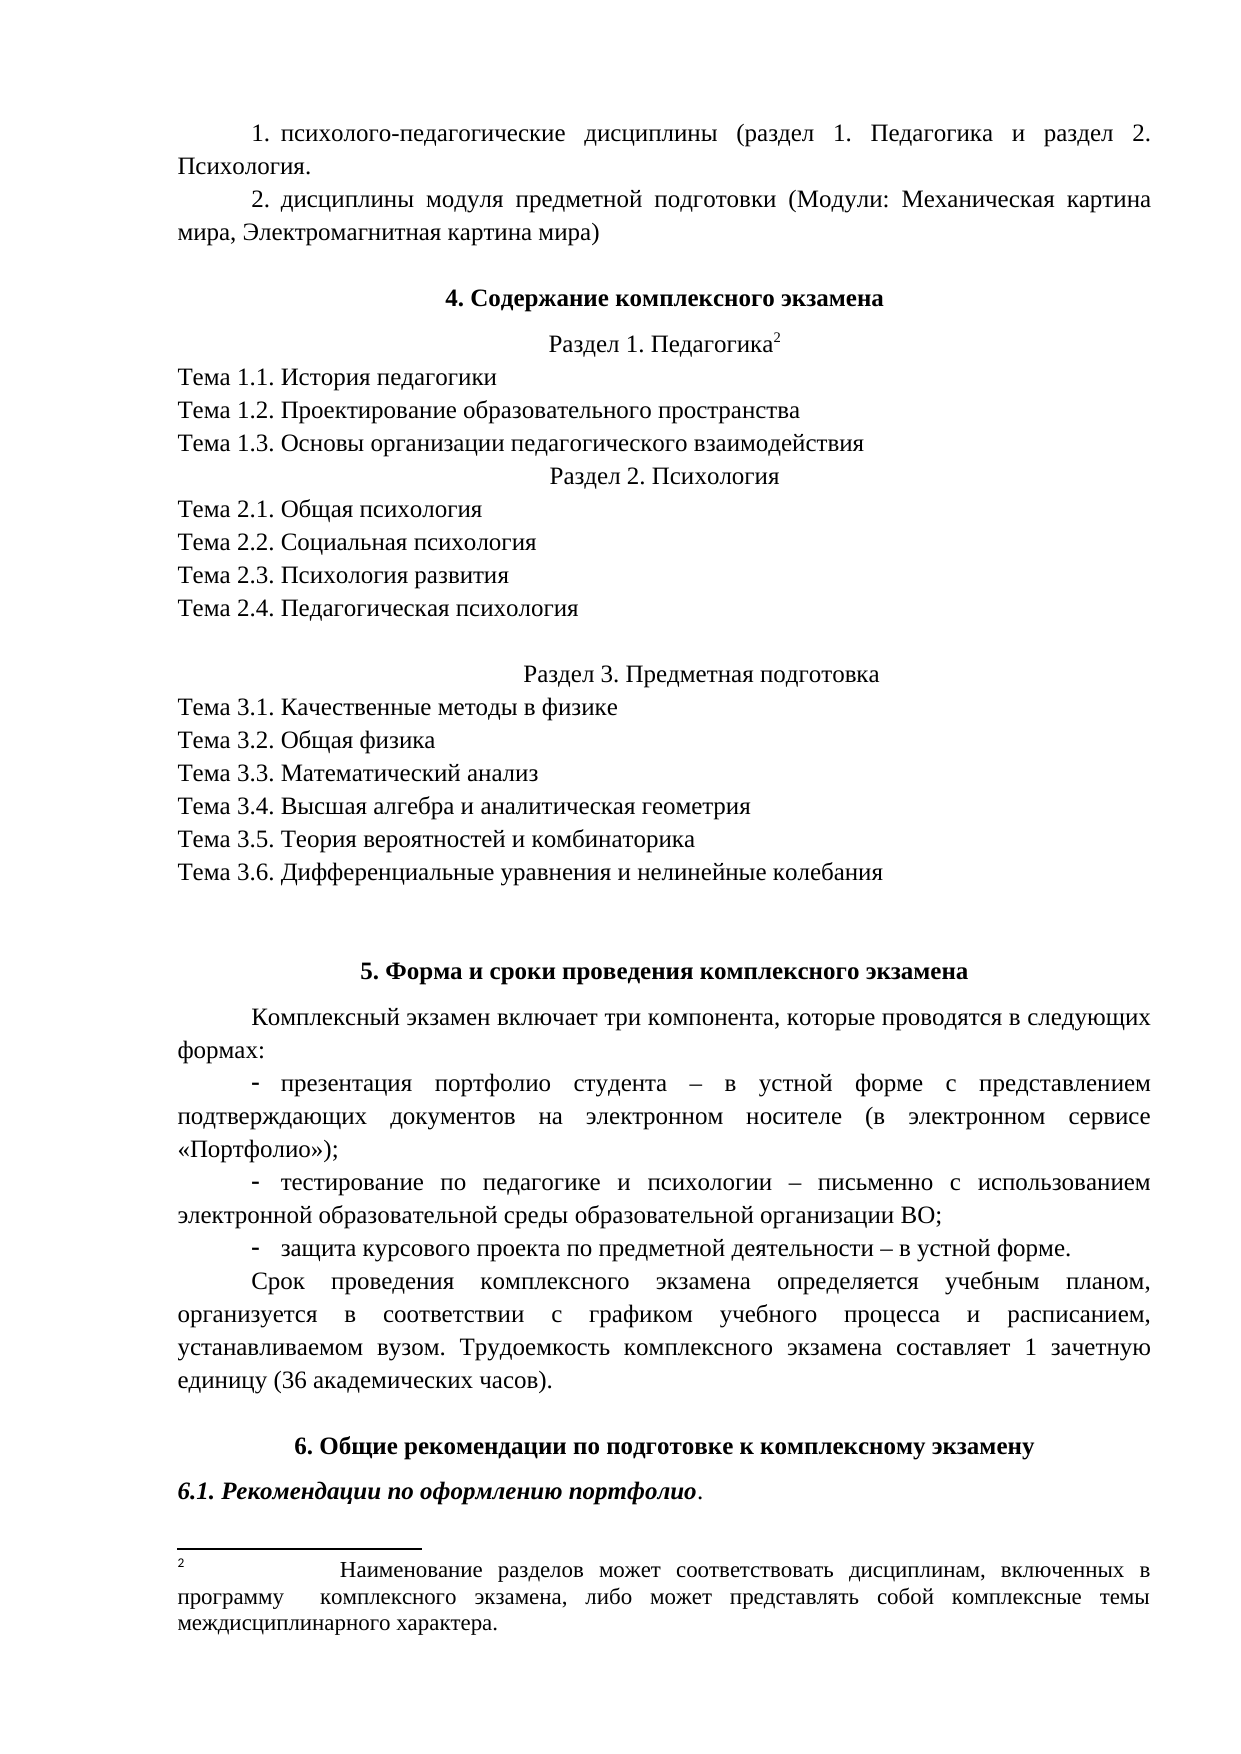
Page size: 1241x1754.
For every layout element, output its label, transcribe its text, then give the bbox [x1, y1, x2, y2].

text Тема 3.2. Общая физика [177, 725, 1152, 754]
text Тема 1.3. Основы организации педагогического взаимодействия [177, 428, 1152, 457]
text Тема 2.4. Педагогическая психология [177, 593, 1152, 622]
text Тема 2.1. Общая психология [177, 494, 1152, 523]
text Тема 3.4. Высшая алгебра и аналитическая геометрия [177, 791, 1152, 820]
text Тема 2.3. Психология развития [177, 560, 1152, 589]
text Тема 3.3. Математический анализ [177, 758, 1152, 787]
list тестирование по педагогике и психологии – письменно с использованием электронной образовательной среды образовательной организации ВО; [177, 1167, 1152, 1228]
list защита курсового проекта по предметной деятельности – в устной форме. [177, 1233, 1152, 1262]
text Комплексный экзамен включает три компонента, которые проводятся в следующих формах: [177, 1002, 1152, 1063]
list презентация портфолио студента – в устной форме с представлением подтверждающих документов на электронном носителе (в электронном сервисе «Портфолио»); [177, 1068, 1152, 1162]
text Раздел 1. Педагогика [177, 329, 1152, 357]
text 4. Содержание комплексного экзамена [177, 283, 1152, 312]
text Срок проведения комплексного экзамена определяется учебным планом, организуется в соответствии с графиком учебного процесса и расписанием, устанавливаемом вузом. Трудоемкость комплексного экзамена составляет 1 зачетную единицу (36 академических часов). [177, 1266, 1152, 1394]
list психолого-педагогические дисциплины (раздел 1. Педагогика и раздел 2. Психология. [177, 118, 1152, 180]
text Тема 1.1. История педагогики [177, 362, 1152, 391]
text Тема 3.1. Качественные методы в физике [177, 692, 1152, 721]
text Тема 2.2. Социальная психология [177, 527, 1152, 556]
text 6. Общие рекомендации по подготовке к комплексному экзамену [177, 1431, 1152, 1460]
text Раздел 2. Психология [177, 461, 1152, 489]
text Тема 3.5. Теория вероятностей и комбинаторика [177, 824, 1152, 853]
list дисциплины модуля предметной подготовки (Модули: Механическая картина мира, Электромагнитная картина мира) [177, 184, 1152, 246]
text Тема 3.6. Дифференциальные уравнения и нелинейные колебания [177, 857, 1152, 886]
text 5. Форма и сроки проведения комплексного экзамена [177, 956, 1152, 985]
text 6.1. Рекомендации по оформлению портфолио. [177, 1476, 1152, 1505]
text Тема 1.2. Проектирование образовательного пространства [177, 395, 1152, 423]
text Раздел 3. Предметная подготовка [177, 659, 1152, 688]
